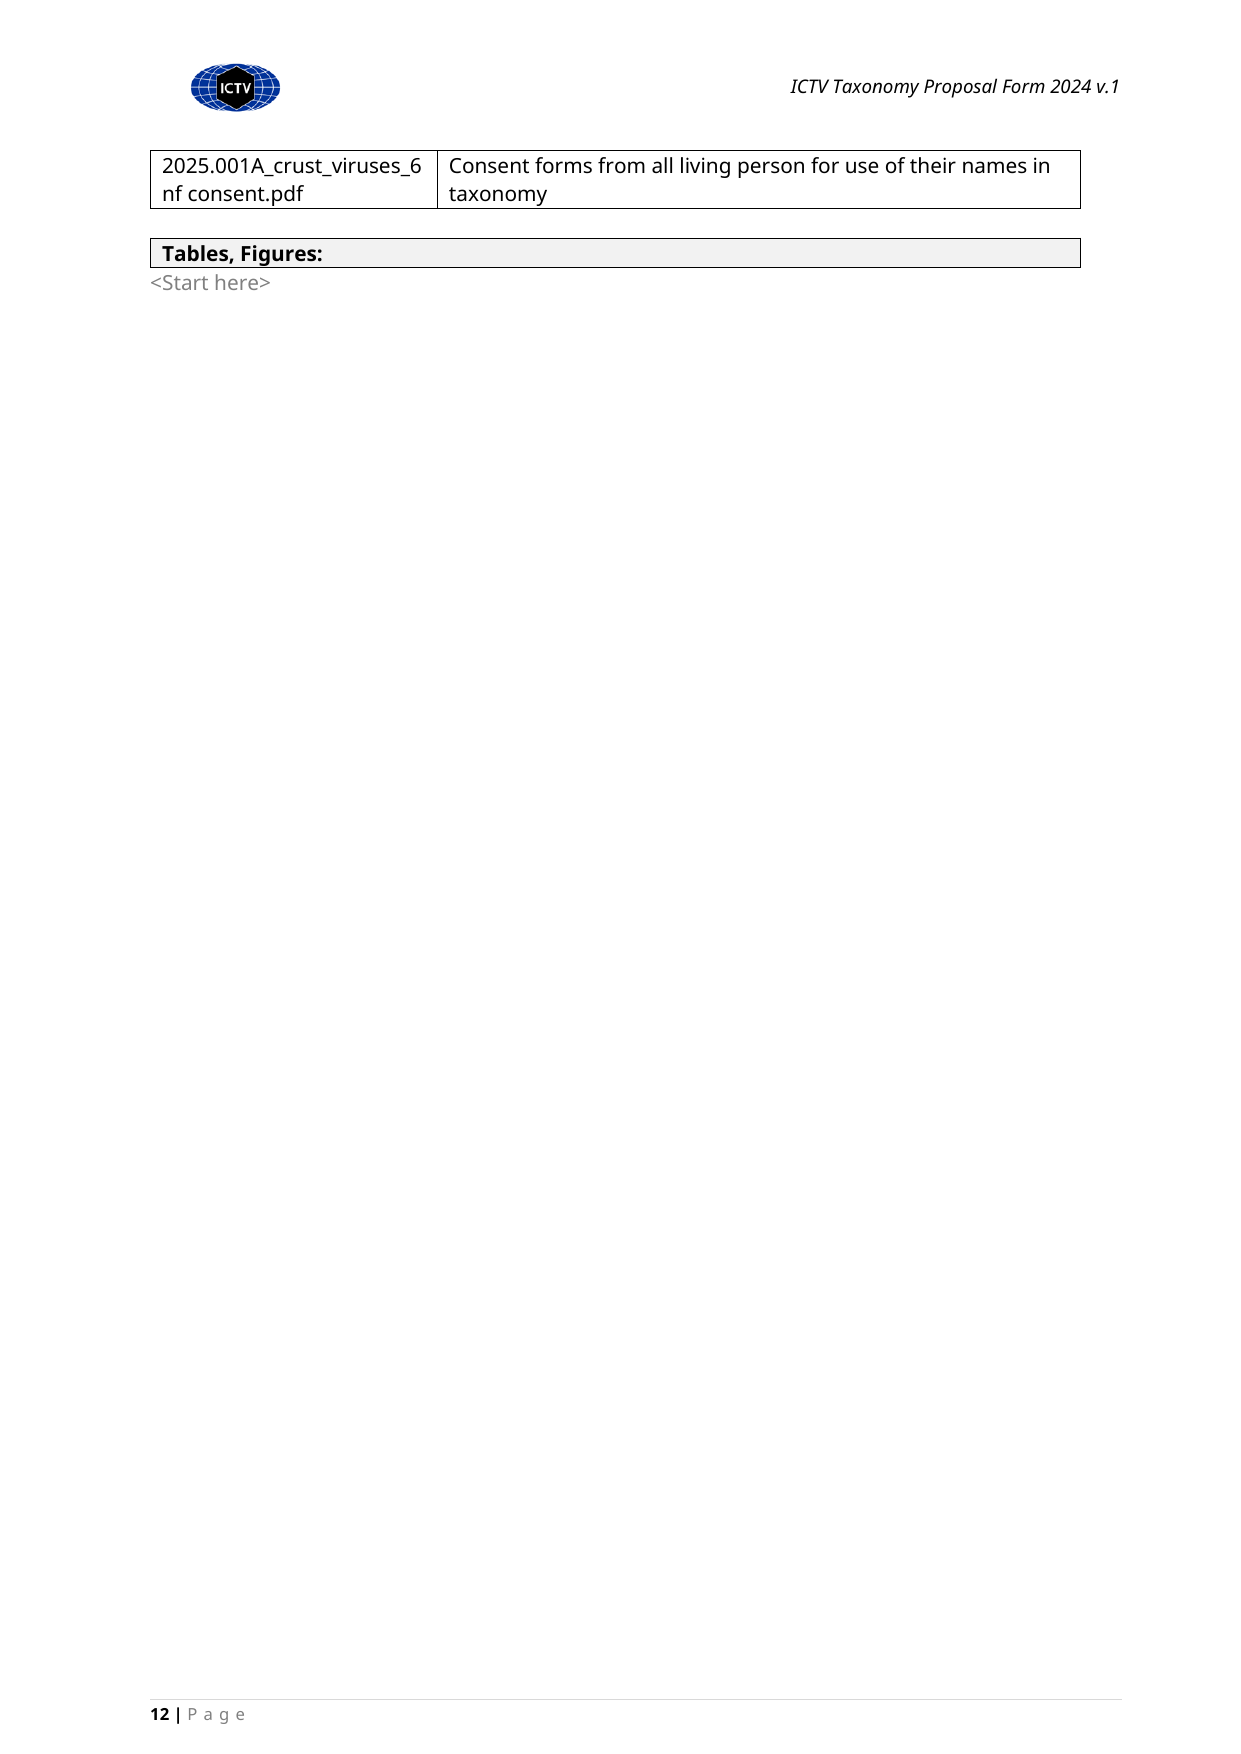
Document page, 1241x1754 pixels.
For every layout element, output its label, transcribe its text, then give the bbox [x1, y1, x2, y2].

picture [190, 56, 282, 113]
table_cell 2025.001A_crust_viruses_6nf consent.pdf [151, 151, 437, 208]
table_header Tables, Figures: [151, 239, 1080, 267]
table_cell Consent forms from all living person for use of their names in taxonomy [438, 151, 1080, 208]
text <Start here> [150, 268, 1122, 297]
